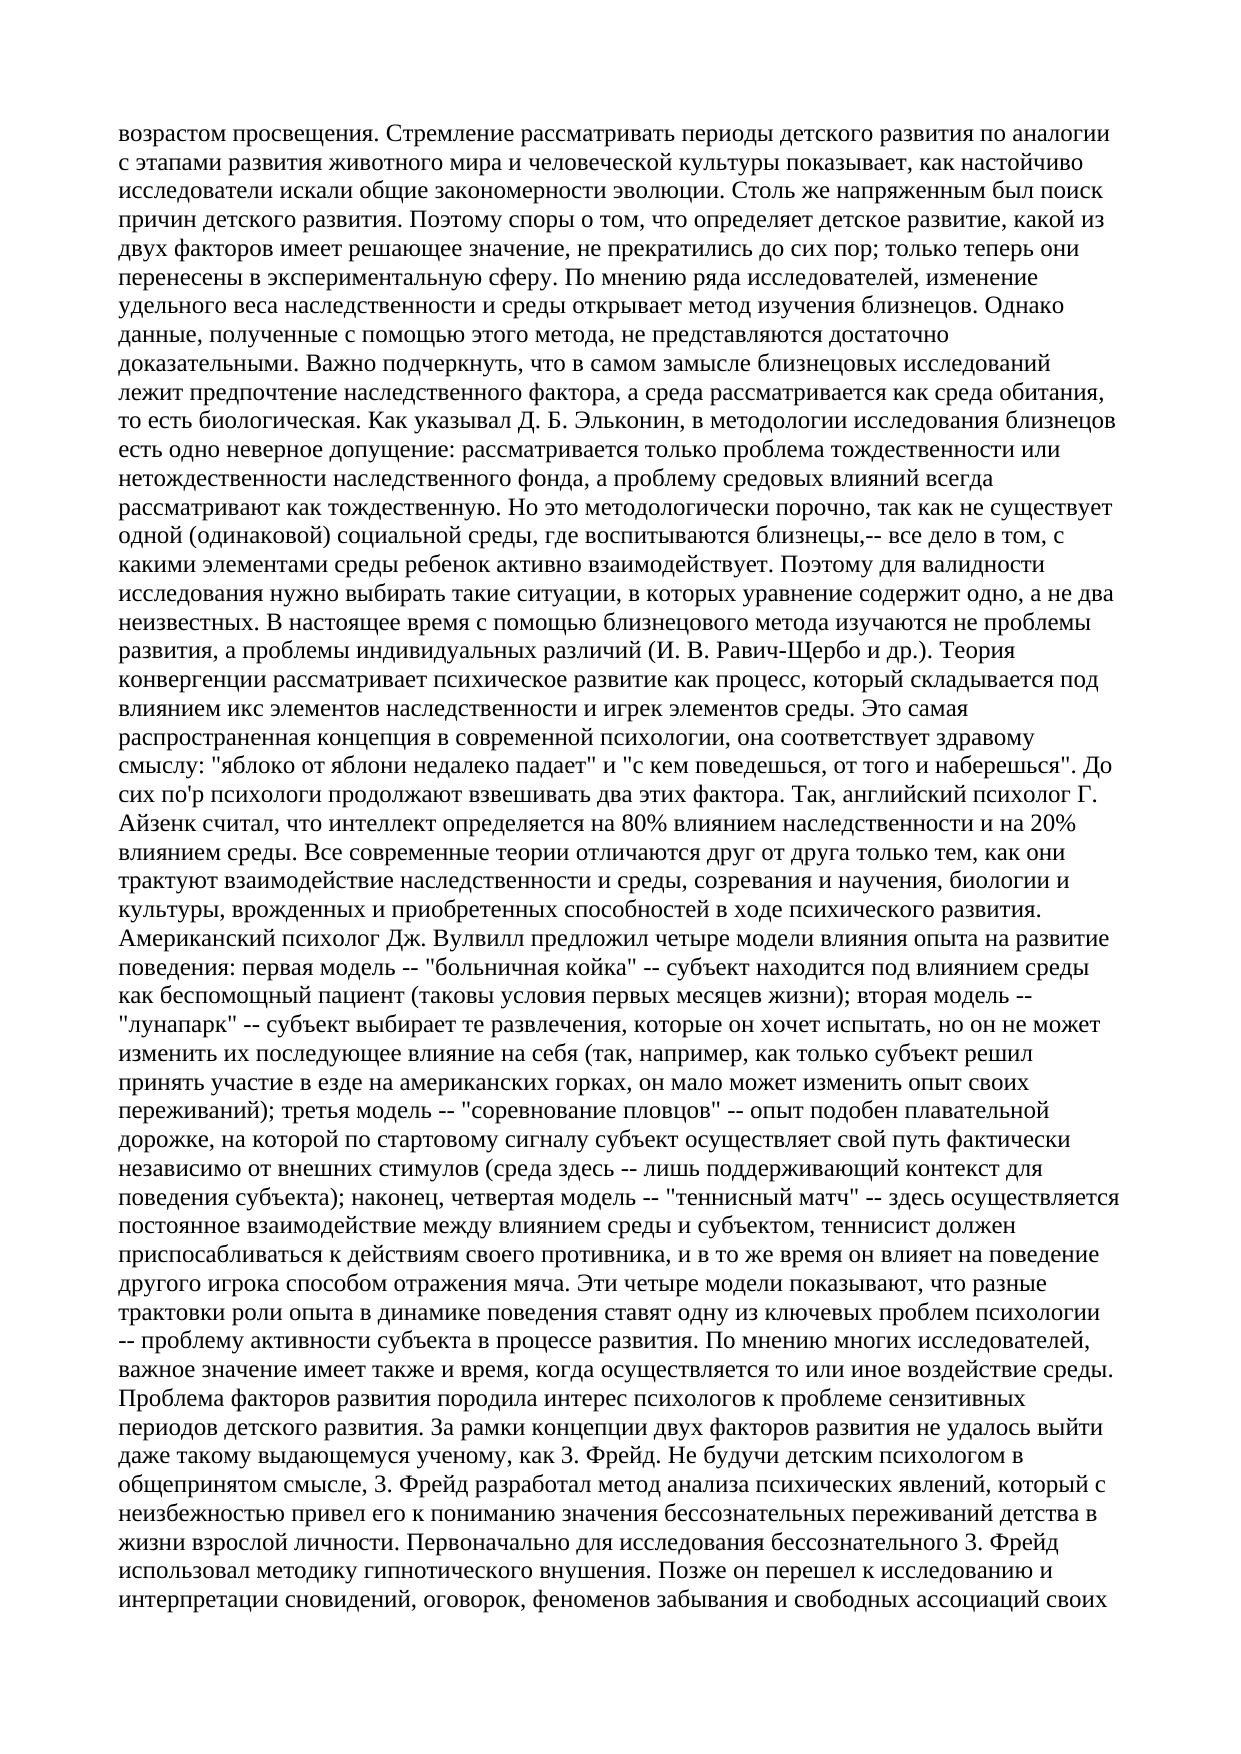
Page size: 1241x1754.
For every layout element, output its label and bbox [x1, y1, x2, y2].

text [118, 118, 1122, 1613]
